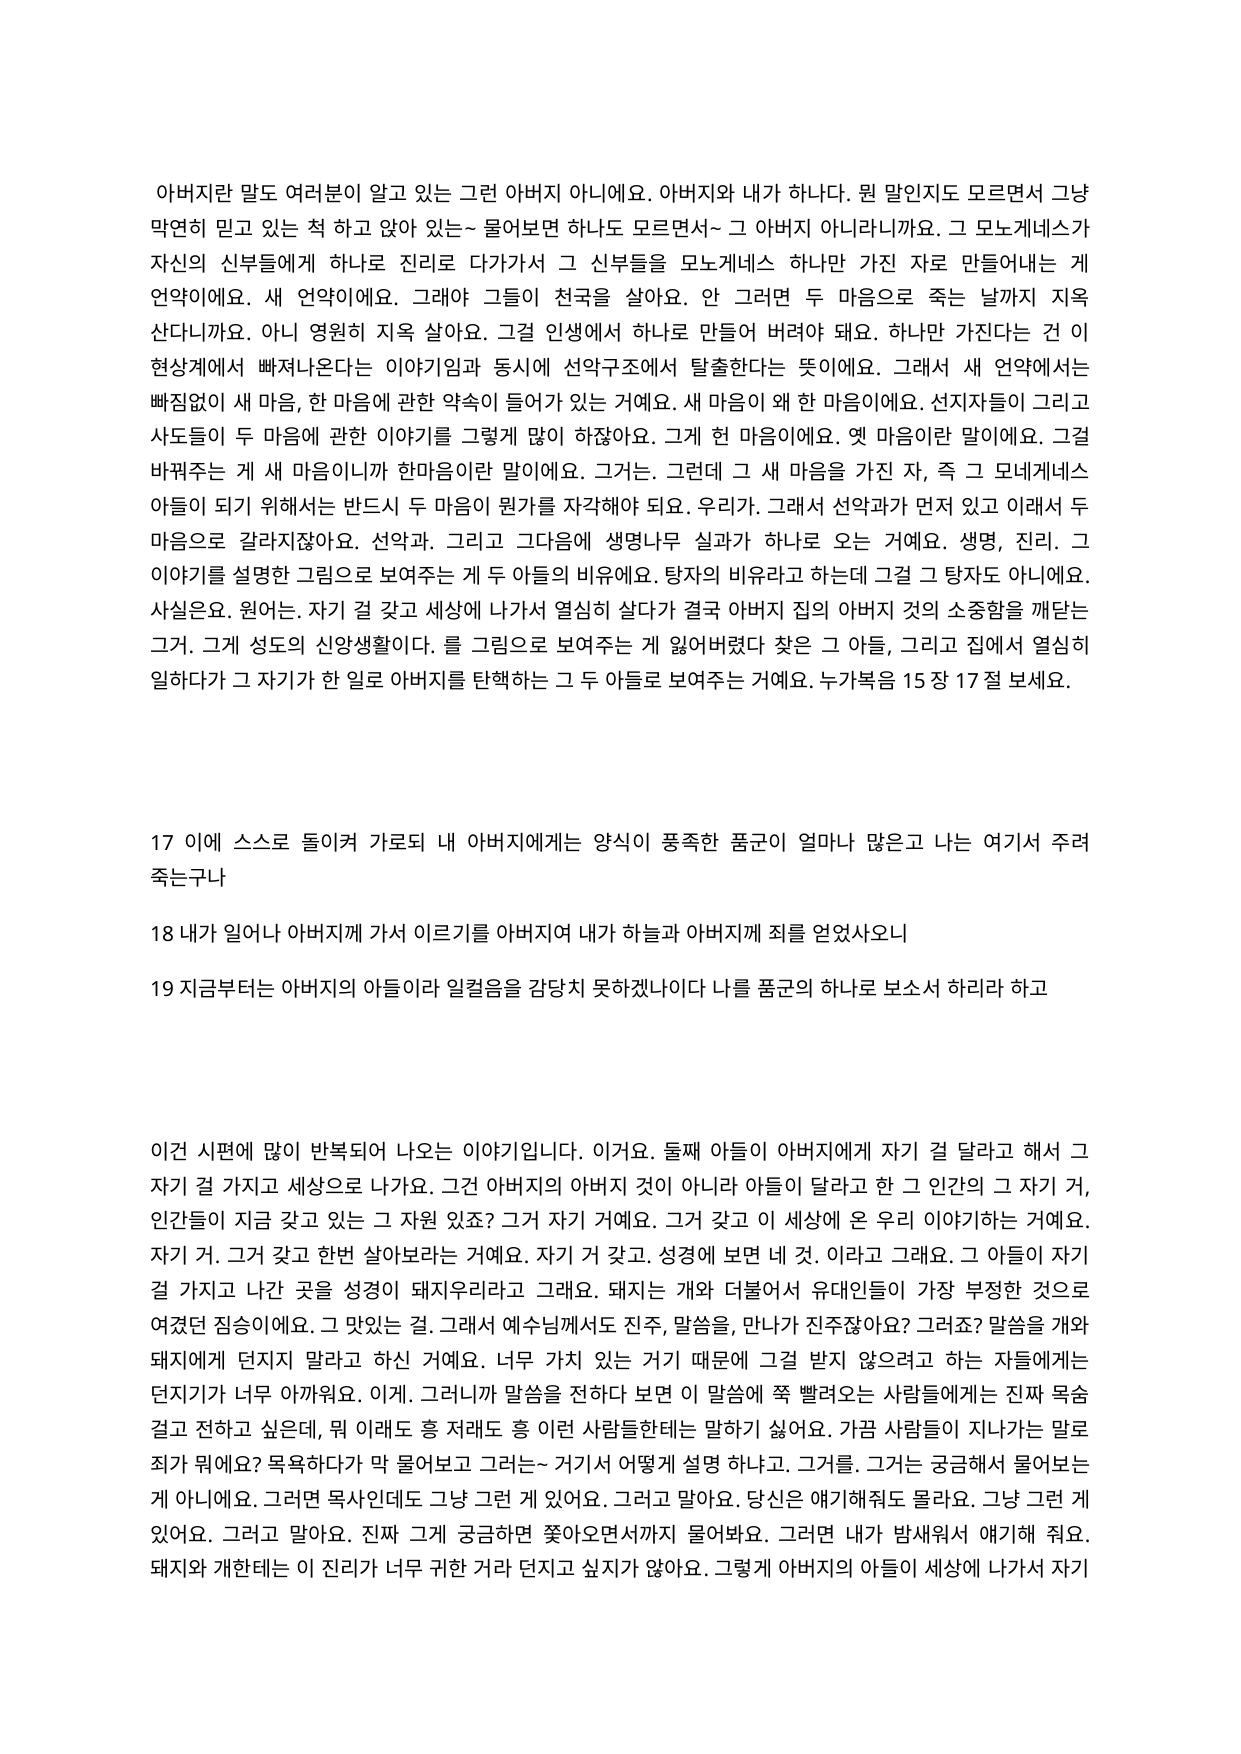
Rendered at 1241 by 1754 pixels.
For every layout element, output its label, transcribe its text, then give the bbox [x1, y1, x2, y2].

text 17 이에 스스로 돌이켜 가로되 내 아버지에게는 양식이 풍족한 품군이 얼마나 많은고 나는 여기서 주려 죽는구나 [150, 827, 1090, 892]
text 아버지란 말도 여러분이 알고 있는 그런 아버지 아니에요. 아버지와 내가 하나다. 뭔 말인지도 모르면서 그냥 막연히 믿고 있는 척 하고 앉아 있는~ 물어보면 하나도 모르면서~ 그 아버지 아니라니까요. 그 모노게네스가 자신의 신부들에게 하나로 진리로 다가가서 그 신부들을 모노게네스 하나만 가진 자로 만들어내는 게 언약이에요. 새 언약이에요. 그래야 그들이 천국을 살아요. 안 그러면 두 마음으로 죽는 날까지 지옥 산다니까요. 아니 영원히 지옥 살아요. 그걸 인생에서 하나로 만들어 버려야 돼요. 하나만 가진다는 건 이 현상계에서 빠져나온다는 이야기임과 동시에 선악구조에서 탈출한다는 뜻이에요. 그래서 새 언약에서는 빠짐없이 새 마음, 한 마음에 관한 약속이 들어가 있는 거예요. 새 마음이 왜 한 마음이에요. 선지자들이 그리고 사도들이 두 마음에 관한 이야기를 그렇게 많이 하잖아요. 그게 헌 마음이에요. 옛 마음이란 말이에요. 그걸 바꿔주는 게 새 마음이니까 한마음이란 말이에요. 그거는. 그런데 그 새 마음을 가진 자, 즉 그 모네게네스 아들이 되기 위해서는 반드시 두 마음이 뭔가를 자각해야 되요. 우리가. 그래서 선악과가 먼저 있고 이래서 두 마음으로 갈라지잖아요. 선악과. 그리고 그다음에 생명나무 실과가 하나로 오는 거예요. 생명, 진리. 그 이야기를 설명한 그림으로 보여주는 게 두 아들의 비유에요. 탕자의 비유라고 하는데 그걸 그 탕자도 아니에요. 사실은요. 원어는. 자기 걸 갖고 세상에 나가서 열심히 살다가 결국 아버지 집의 아버지 것의 소중함을 깨닫는 그거. 그게 성도의 신앙생활이다. 를 그림으로 보여주는 게 잃어버렸다 찾은 그 아들, 그리고 집에서 열심히 일하다가 그 자기가 한 일로 아버지를 탄핵하는 그 두 아들로 보여주는 거예요. 누가복음 15장 17절 보세요. [150, 177, 1090, 694]
text 18 내가 일어나 아버지께 가서 이르기를 아버지여 내가 하늘과 아버지께 죄를 얻었사오니 [150, 917, 1090, 947]
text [150, 1135, 1090, 1583]
text 19 지금부터는 아버지의 아들이라 일컬음을 감당치 못하겠나이다 나를 품군의 하나로 보소서 하리라 하고 [150, 973, 1090, 1003]
